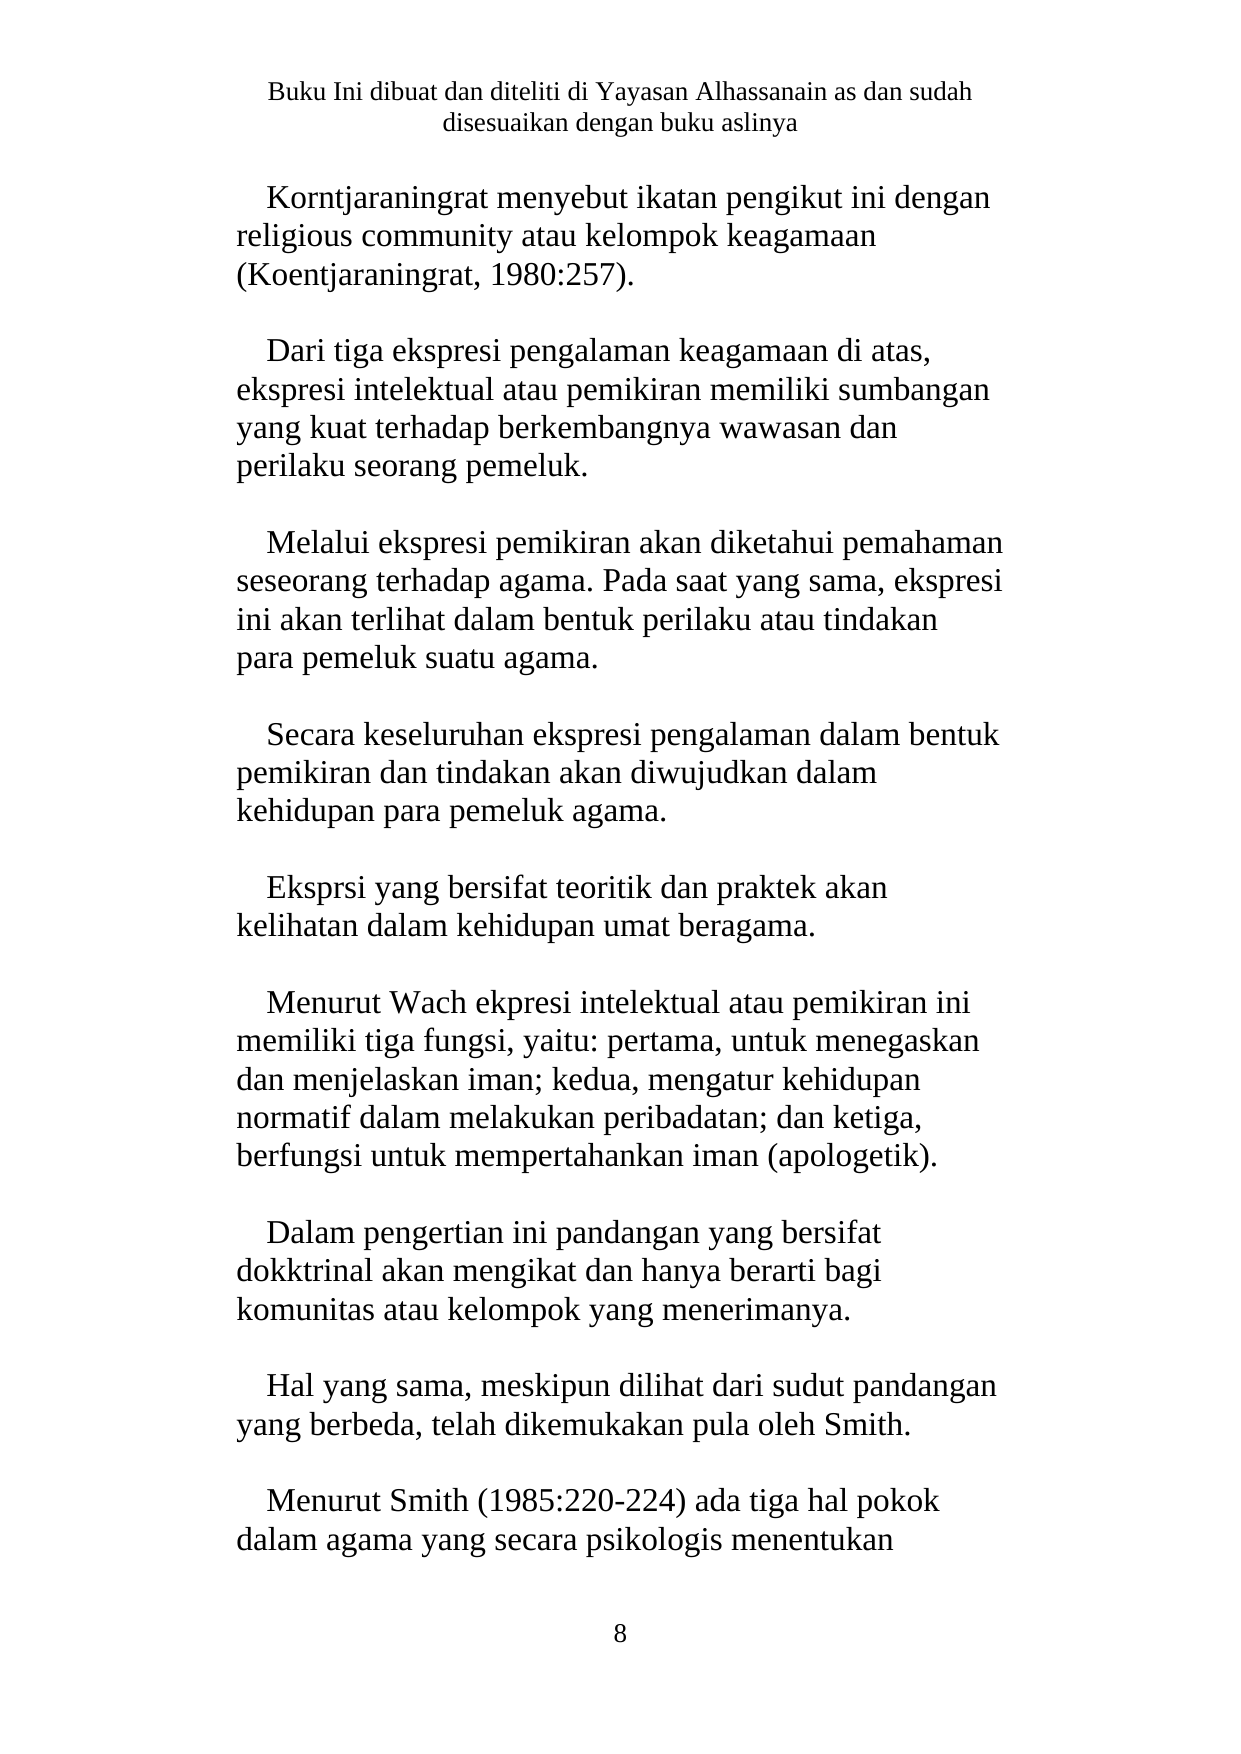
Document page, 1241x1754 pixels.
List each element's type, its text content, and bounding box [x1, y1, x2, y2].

text Melalui ekspresi pemikiran akan diketahui pemahaman seseorang terhadap agama. Pada saat yang sama, ekspresi ini akan terlihat dalam bentuk perilaku atau tindakan para pemeluk suatu agama. [236, 522, 1004, 676]
text Hal yang sama, meskipun dilihat dari sudut pandangan yang berbeda, telah dikemukakan pula oleh Smith. [236, 1366, 1004, 1442]
text Secara keseluruhan ekspresi pengalaman dalam bentuk pemikiran dan tindakan akan diwujudkan dalam kehidupan para pemeluk agama. [236, 714, 1004, 829]
text Dalam pengertian ini pandangan yang bersifat dokktrinal akan mengikat dan hanya berarti bagi komunitas atau kelompok yang menerimanya. [236, 1212, 1004, 1327]
text Korntjaraningrat menyebut ikatan pengikut ini dengan religious community atau kelompok keagamaan (Koentjaraningrat, 1980:257). [236, 177, 1004, 292]
text Menurut Wach ekpresi intelektual atau pemikiran ini memiliki tiga fungsi, yaitu: pertama, untuk menegaskan dan menjelaskan iman; kedua, mengatur kehidupan normatif dalam melakukan peribadatan; dan ketiga, berfungsi untuk mempertahankan iman (apologetik). [236, 982, 1004, 1174]
text Dari tiga ekspresi pengalaman keagamaan di atas, ekspresi intelektual atau pemikiran memiliki sumbangan yang kuat terhadap berkembangnya wawasan dan perilaku seorang pemeluk. [236, 331, 1004, 484]
text Eksprsi yang bersifat teoritik dan praktek akan kelihatan dalam kehidupan umat beragama. [236, 867, 1004, 944]
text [236, 1481, 1004, 1557]
